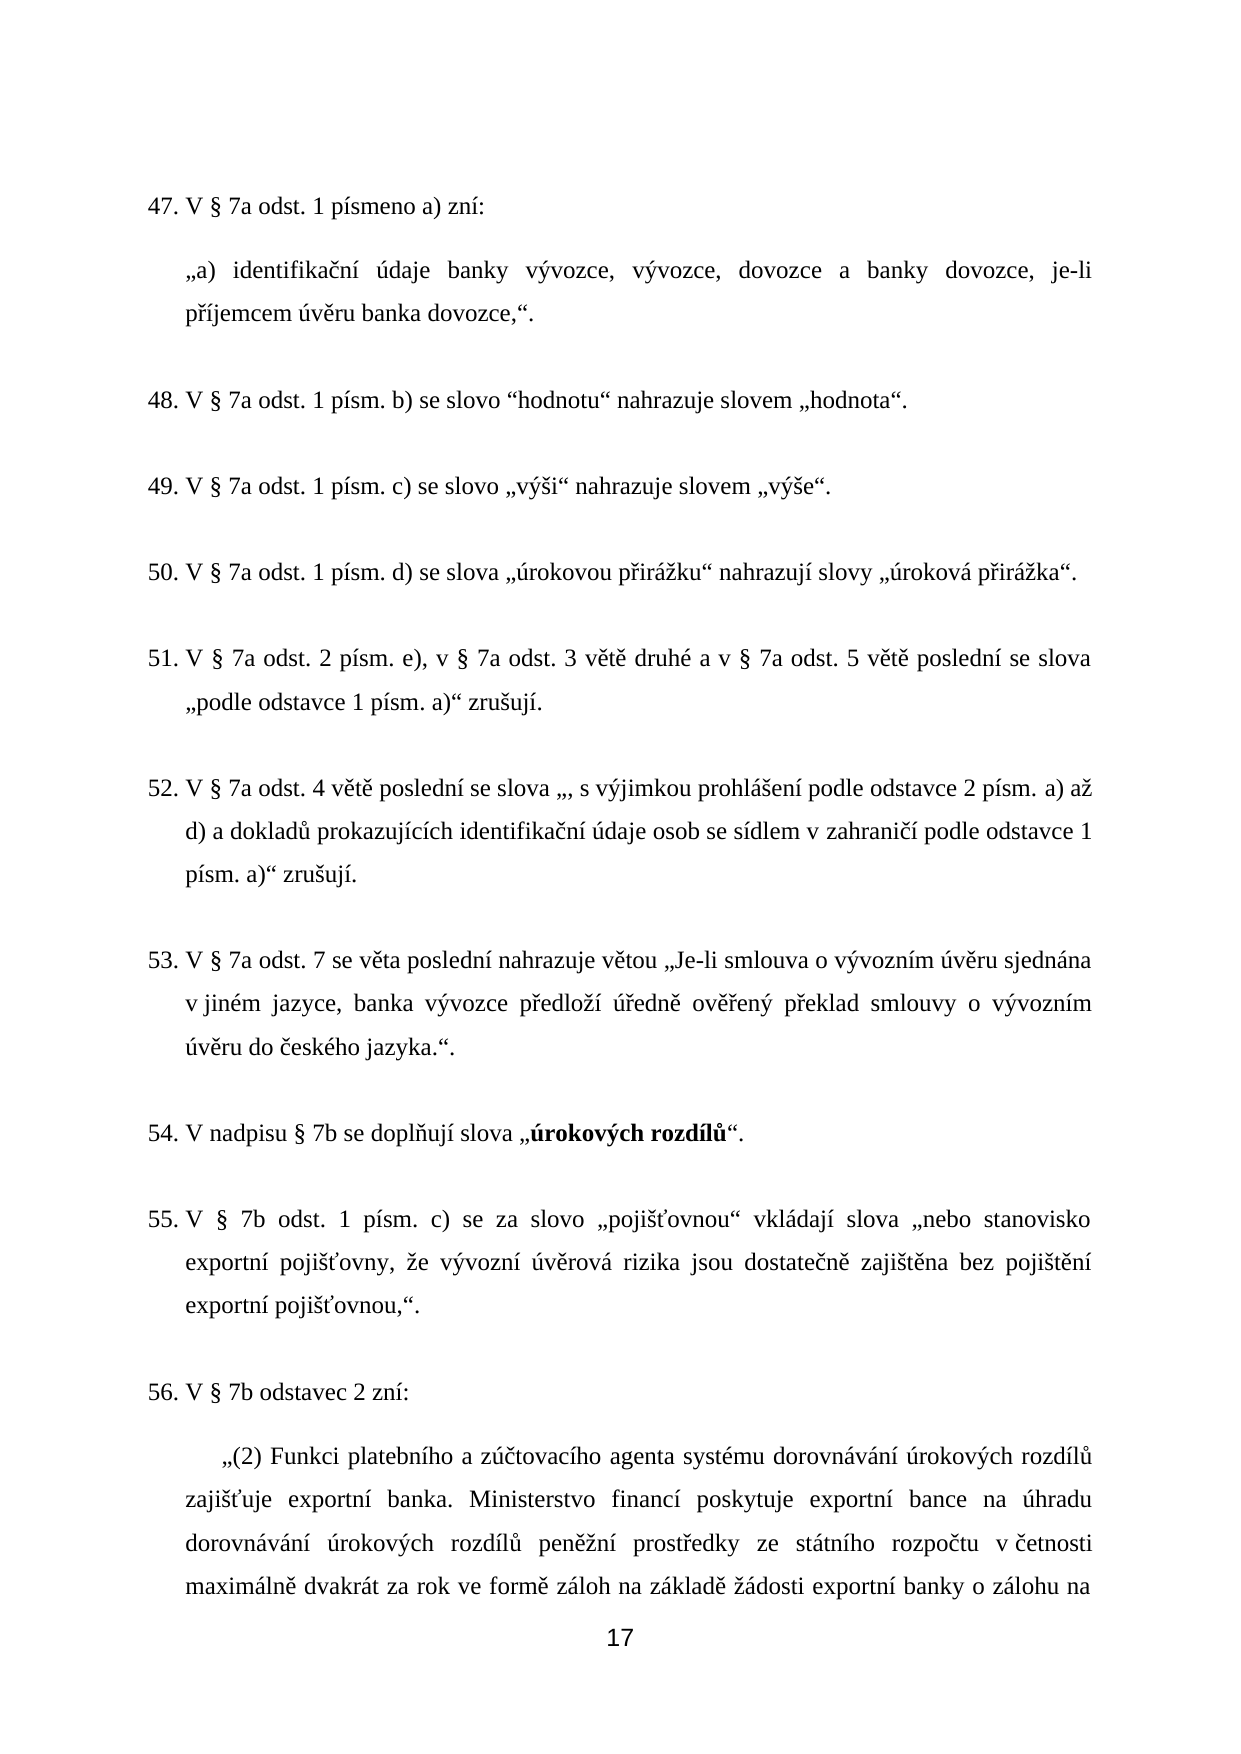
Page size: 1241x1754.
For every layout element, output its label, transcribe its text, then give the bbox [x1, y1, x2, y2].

list V § 7a odst. 4 větě poslední se slova „, s výjimkou prohlášení podle odstavce 2 písm. a) až d) a dokladů prokazujících identifikační údaje osob se sídlem v zahraničí podle odstavce 1 písm. a)“ zrušují. [148, 773, 1093, 888]
list V § 7a odst. 2 písm. e), v § 7a odst. 3 větě druhé a v § 7a odst. 5 větě poslední se slova „podle odstavce 1 písm. a)“ zrušují. [148, 643, 1093, 715]
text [185, 1441, 1093, 1599]
list V § 7a odst. 1 písm. c) se slovo „výši“ nahrazuje slovem „výše“. [148, 471, 1093, 500]
list V § 7a odst. 1 písm. d) se slova „úrokovou přirážku“ nahrazují slovy „úroková přirážka“. [148, 557, 1093, 586]
list V § 7a odst. 1 písmeno a) zní: [148, 191, 1093, 219]
list V § 7a odst. 1 písm. b) se slovo “hodnotu“ nahrazuje slovem „hodnota“. [148, 385, 1093, 413]
list V § 7b odst. 1 písm. c) se za slovo „pojišťovnou“ vkládají slova „nebo stanovisko exportní pojišťovny, že vývozní úvěrová rizika jsou dostatečně zajištěna bez pojištění exportní pojišťovnou,“. [148, 1204, 1093, 1319]
list V § 7b odstavec 2 zní: [148, 1377, 1093, 1405]
text „a) identifikační údaje banky vývozce, vývozce, dovozce a banky dovozce, je-li příjemcem úvěru banka dovozce,“. [185, 255, 1093, 327]
list V nadpisu § 7b se doplňují slova „úrokových rozdílů“. [148, 1118, 1093, 1147]
list V § 7a odst. 7 se věta poslední nahrazuje větou „Je-li smlouva o vývozním úvěru sjednána v jiném jazyce, banka vývozce předloží úředně ověřený překlad smlouvy o vývozním úvěru do českého jazyka.“. [148, 945, 1093, 1060]
